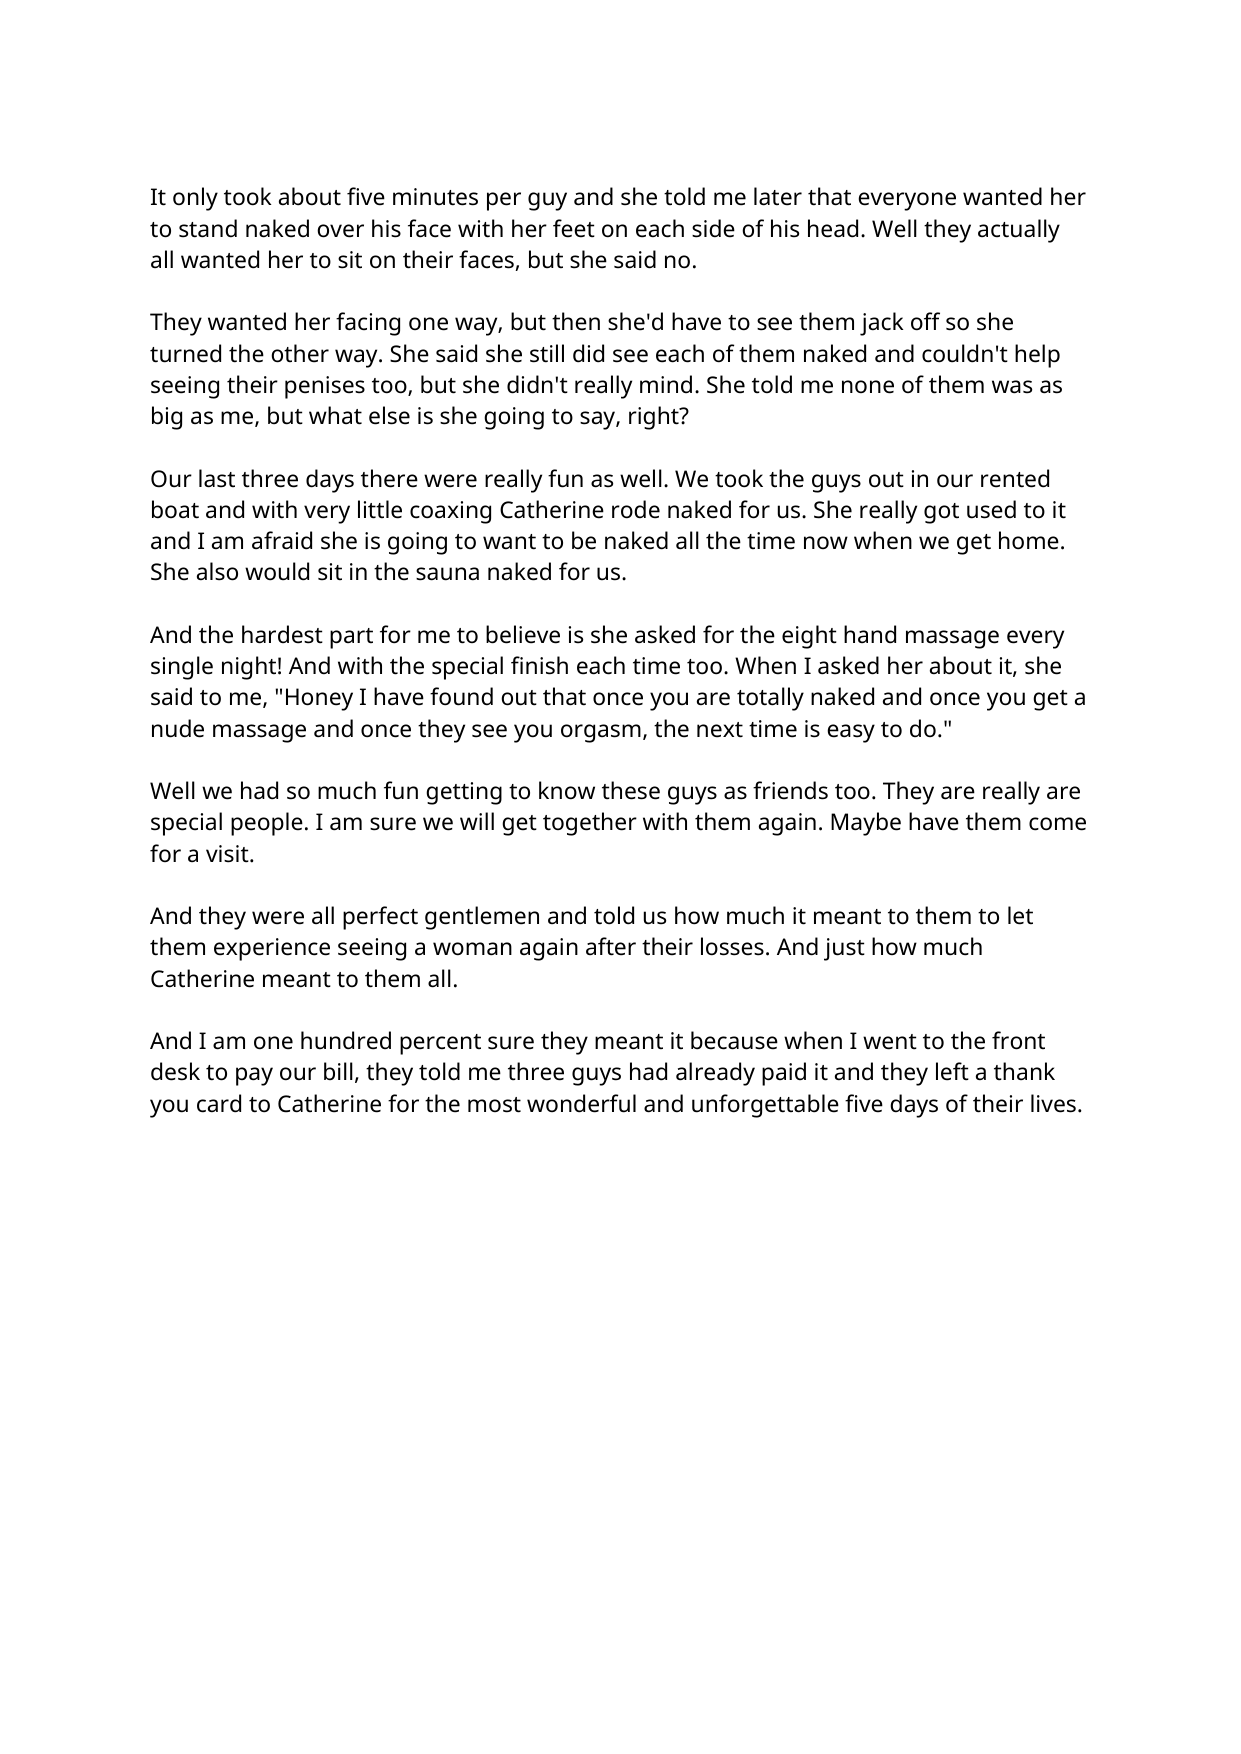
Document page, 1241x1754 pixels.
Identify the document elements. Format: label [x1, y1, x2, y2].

text [150, 150, 1090, 1119]
